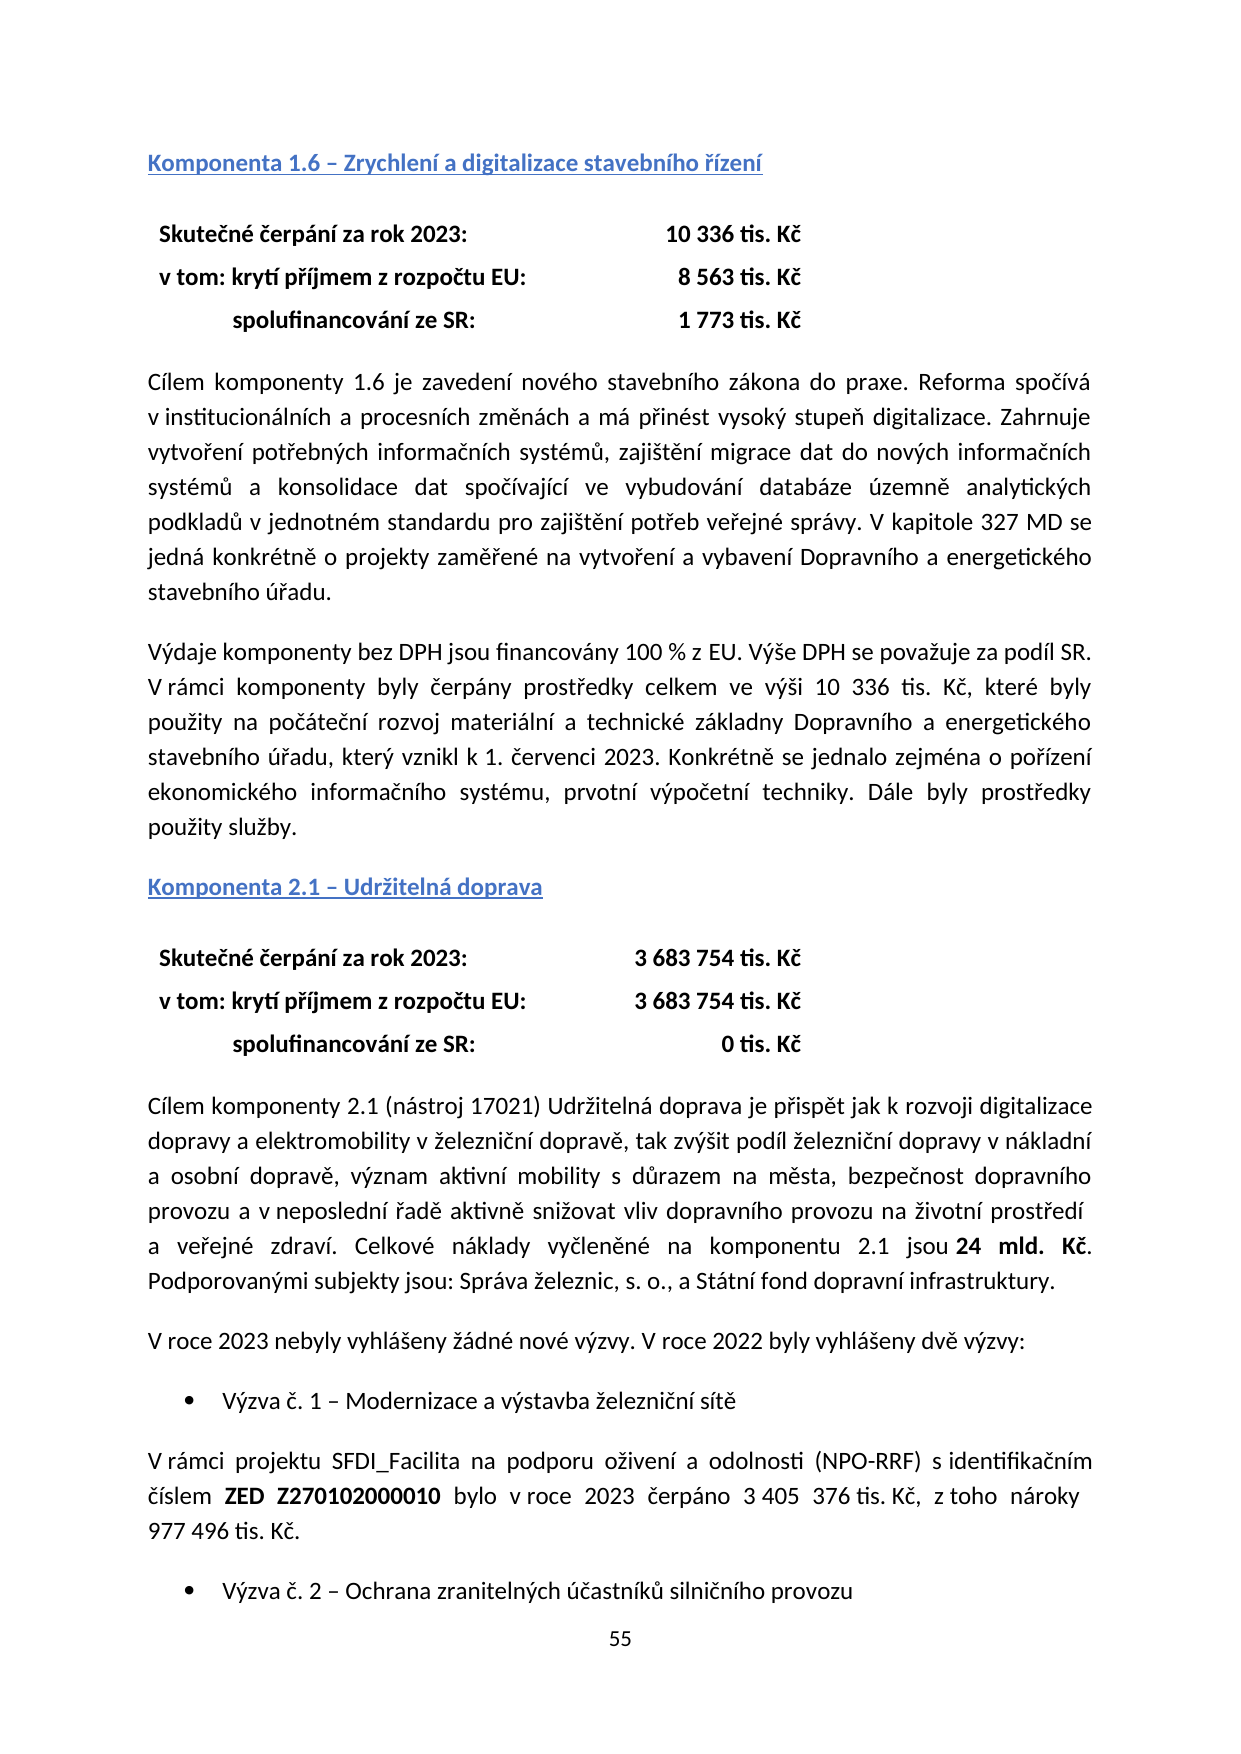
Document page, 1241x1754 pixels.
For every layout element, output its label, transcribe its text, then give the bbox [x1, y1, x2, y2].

text V roce 2023 nebyly vyhlášeny žádné nové výzvy. V roce 2022 byly vyhlášeny dvě výzvy: [148, 1325, 1093, 1356]
text Komponenta 2.1 – Udržitelná doprava [148, 871, 1093, 902]
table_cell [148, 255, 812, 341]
text Výzva č. 2 – Ochrana zranitelných účastníků silničního provozu [185, 1575, 1093, 1606]
text Výzva č. 1 – Modernizace a výstavba železniční sítě [185, 1385, 1093, 1416]
text Výdaje komponenty bez DPH jsou financovány 100 % z EU. Výše DPH se považuje za podíl SR. V rámci komponenty byly čerpány prostředky celkem ve výši 10 336 tis. Kč, které byly použity na počáteční rozvoj materiální a technické základny Dopravního a energetického stavebního úřadu, který vznikl k 1. červenci 2023. Konkrétně se jednalo zejména o pořízení ekonomického informačního systému, prvotní výpočetní techniky. Dále byly prostředky použity služby. [148, 636, 1093, 842]
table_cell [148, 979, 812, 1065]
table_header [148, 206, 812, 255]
text Cílem komponenty 2.1 (nástroj 17021) Udržitelná doprava je přispět jak k rozvoji digitalizace dopravy a elektromobility v železniční dopravě, tak zvýšit podíl železniční dopravy v nákladní a osobní dopravě, význam aktivní mobility s důrazem na města, bezpečnost dopravního provozu a v neposlední řadě aktivně snižovat vliv dopravního provozu na životní prostředí a veřejné zdraví. Celkové náklady vyčleněné na komponentu 2.1 jsou 24 mld. Kč. Podporovanými subjekty jsou: Správa železnic, s. o., a Státní fond dopravní infrastruktury. [148, 1090, 1093, 1296]
text Komponenta 1.6 – Zrychlení a digitalizace stavebního řízení [148, 148, 1093, 178]
text Cílem komponenty 1.6 je zavedení nového stavebního zákona do praxe. Reforma spočívá v institucionálních a procesních změnách a má přinést vysoký stupeň digitalizace. Zahrnuje vytvoření potřebných informačních systémů, zajištění migrace dat do nových informačních systémů a konsolidace dat spočívající ve vybudování databáze územně analytických podkladů v jednotném standardu pro zajištění potřeb veřejné správy. V kapitole 327 MD se jedná konkrétně o projekty zaměřené na vytvoření a vybavení Dopravního a energetického stavebního úřadu. [148, 366, 1093, 607]
text V rámci projektu SFDI_Facilita na podporu oživení a odolnosti (NPO-RRF) s identifikačním číslem ZED Z270102000010 bylo v roce 2023 čerpáno 3 405 376 tis. Kč, z toho nároky 977 496 tis. Kč. [148, 1445, 1093, 1546]
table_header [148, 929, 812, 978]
